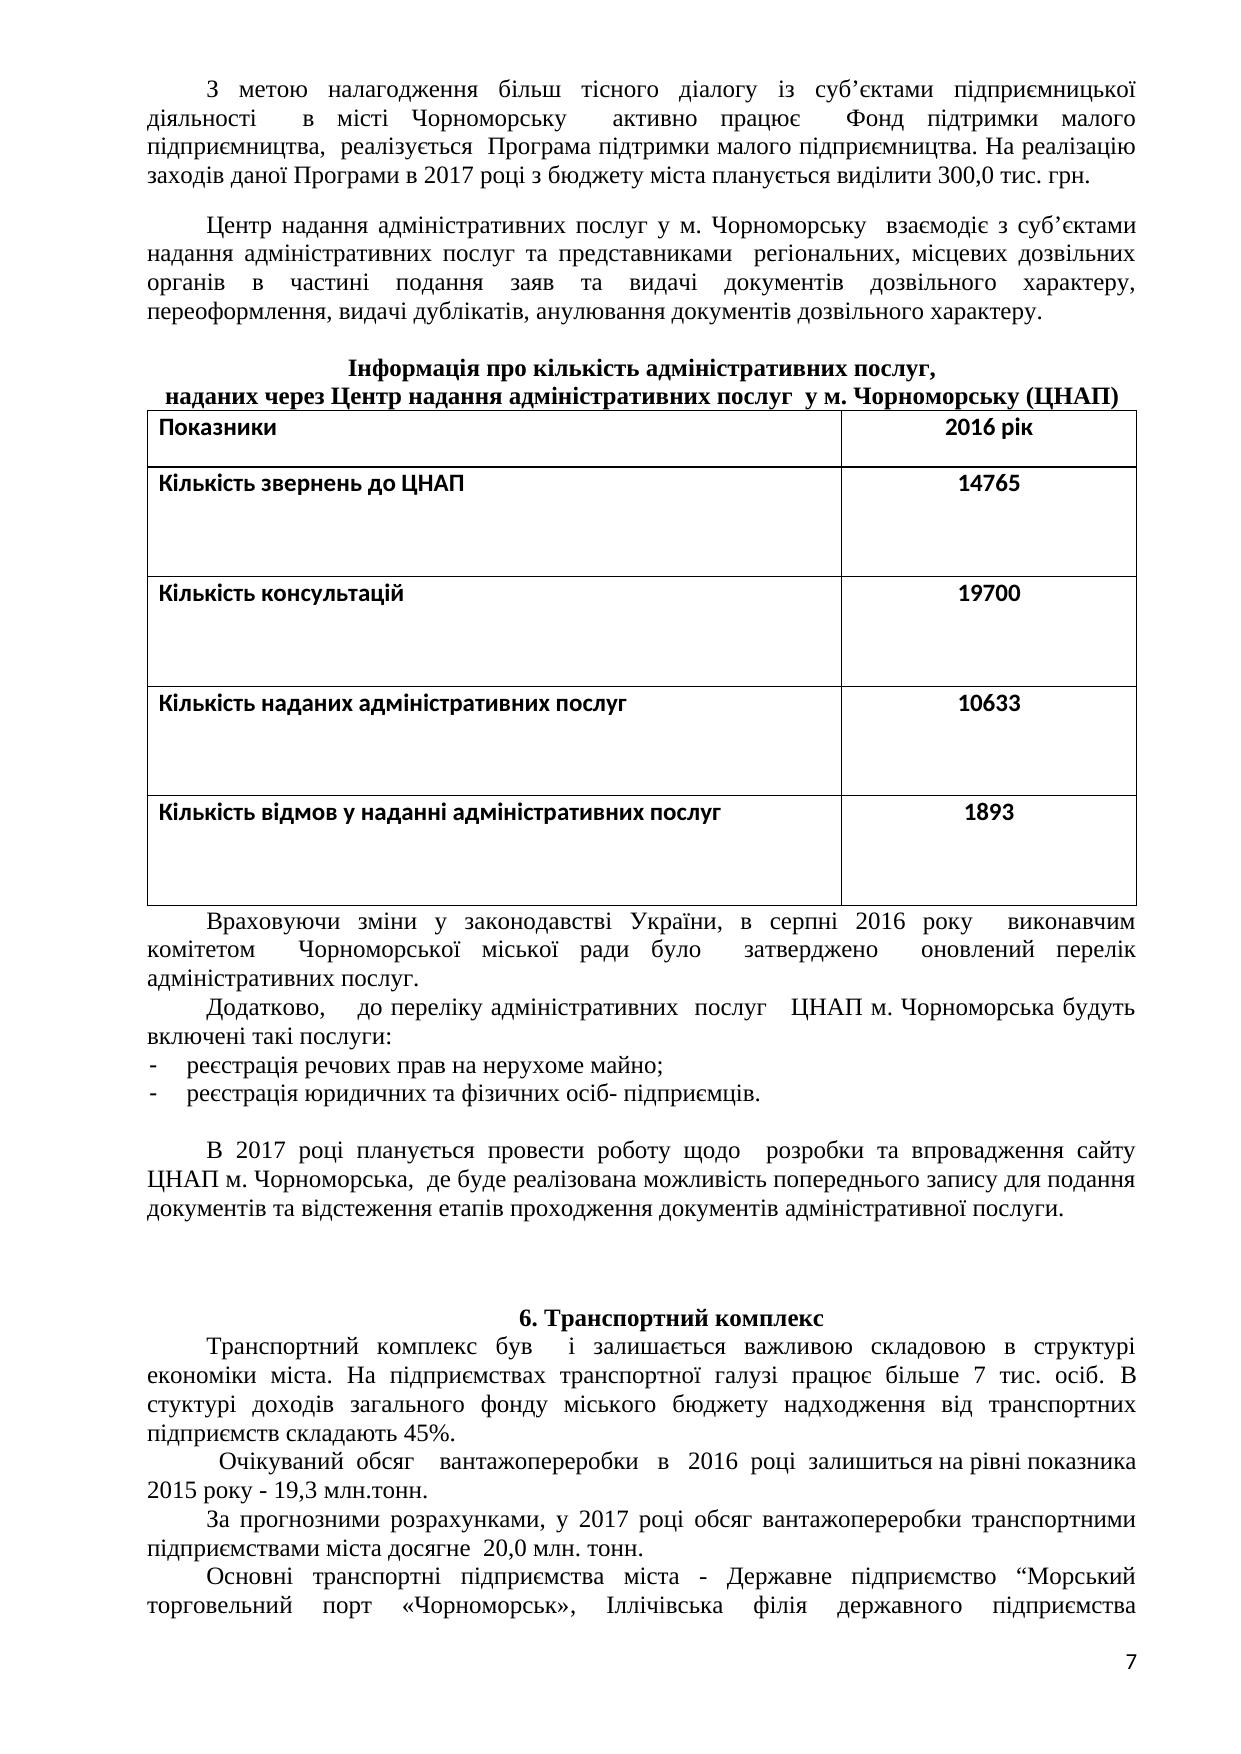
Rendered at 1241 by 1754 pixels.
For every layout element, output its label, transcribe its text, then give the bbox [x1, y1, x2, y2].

text наданих через Центр надання адміністративних послуг у м. Чорноморську (ЦНАП) [147, 381, 1137, 410]
list реєстрація речових прав на нерухоме майно; [149, 1049, 1137, 1078]
text Враховуючи зміни у законодавстві України, в серпні 2016 року виконавчим комітетом Чорноморської міської ради було затверджено оновлений перелік адміністративних послуг. [147, 906, 1137, 992]
list реєстрація юридичних та фізичних осіб- підприємців. [149, 1078, 1137, 1107]
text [147, 1561, 1137, 1619]
table_cell 14765 [842, 468, 1136, 576]
table_cell Кількість наданих адміністративних послуг [148, 687, 841, 795]
table_header Показники [148, 411, 841, 466]
table_cell Кількість звернень до ЦНАП [148, 468, 841, 576]
text Центр надання адміністративних послуг у м. Чорноморську взаємодіє з суб’єктами надання адміністративних послуг та представниками регіональних, місцевих дозвільних органів в частині подання заяв та видачі документів дозвільного характеру, переоформлення, видачі дублікатів, анулювання документів дозвільного характеру. [147, 210, 1137, 325]
text Додатково, до переліку адміністративних послуг ЦНАП м. Чорноморська будуть включені такі послуги: [147, 992, 1137, 1049]
text З метою налагодження більш тісного діалогу із суб’єктами підприємницької діяльності в місті Чорноморську активно працює Фонд підтримки малого підприємництва, реалізується Програма підтримки малого підприємництва. На реалізацію заходів даної Програми в 2017 році з бюджету міста планується виділити 300,0 тис. грн. [147, 74, 1137, 189]
table_cell 10633 [842, 687, 1136, 795]
text Транспортний комплекс був і залишається важливою складовою в структурі економіки міста. На підприємствах транспортної галузі працює більше 7 тис. осіб. В стуктурі доходів загального фонду міського бюджету надходження від транспортних підприємств складають 45%. [147, 1331, 1137, 1446]
text Інформація про кількість адміністративних послуг, [147, 353, 1137, 381]
table_cell 19700 [842, 577, 1136, 686]
table_cell Кількість відмов у наданні адміністративних послуг [148, 796, 841, 905]
table_cell Кількість консультацій [148, 577, 841, 686]
subtitle 6. Транспортний комплекс [147, 1303, 1137, 1331]
text За прогнозними розрахунками, у 2017 році обсяг вантажопереробки транспортними підприємствами міста досягне 20,0 млн. тонн. [147, 1504, 1137, 1561]
text В 2017 році планується провести роботу щодо розробки та впровадження сайту ЦНАП м. Чорноморська, де буде реалізована можливість попереднього запису для подання документів та відстеження етапів проходження документів адміністративної послуги. [147, 1135, 1137, 1222]
table_cell 1893 [842, 796, 1136, 905]
table_header 2016 рік [842, 411, 1136, 466]
text Очікуваний обсяг вантажопереробки в 2016 році залишиться на рівні показника 2015 року - 19,3 млн.тонн. [147, 1446, 1137, 1504]
